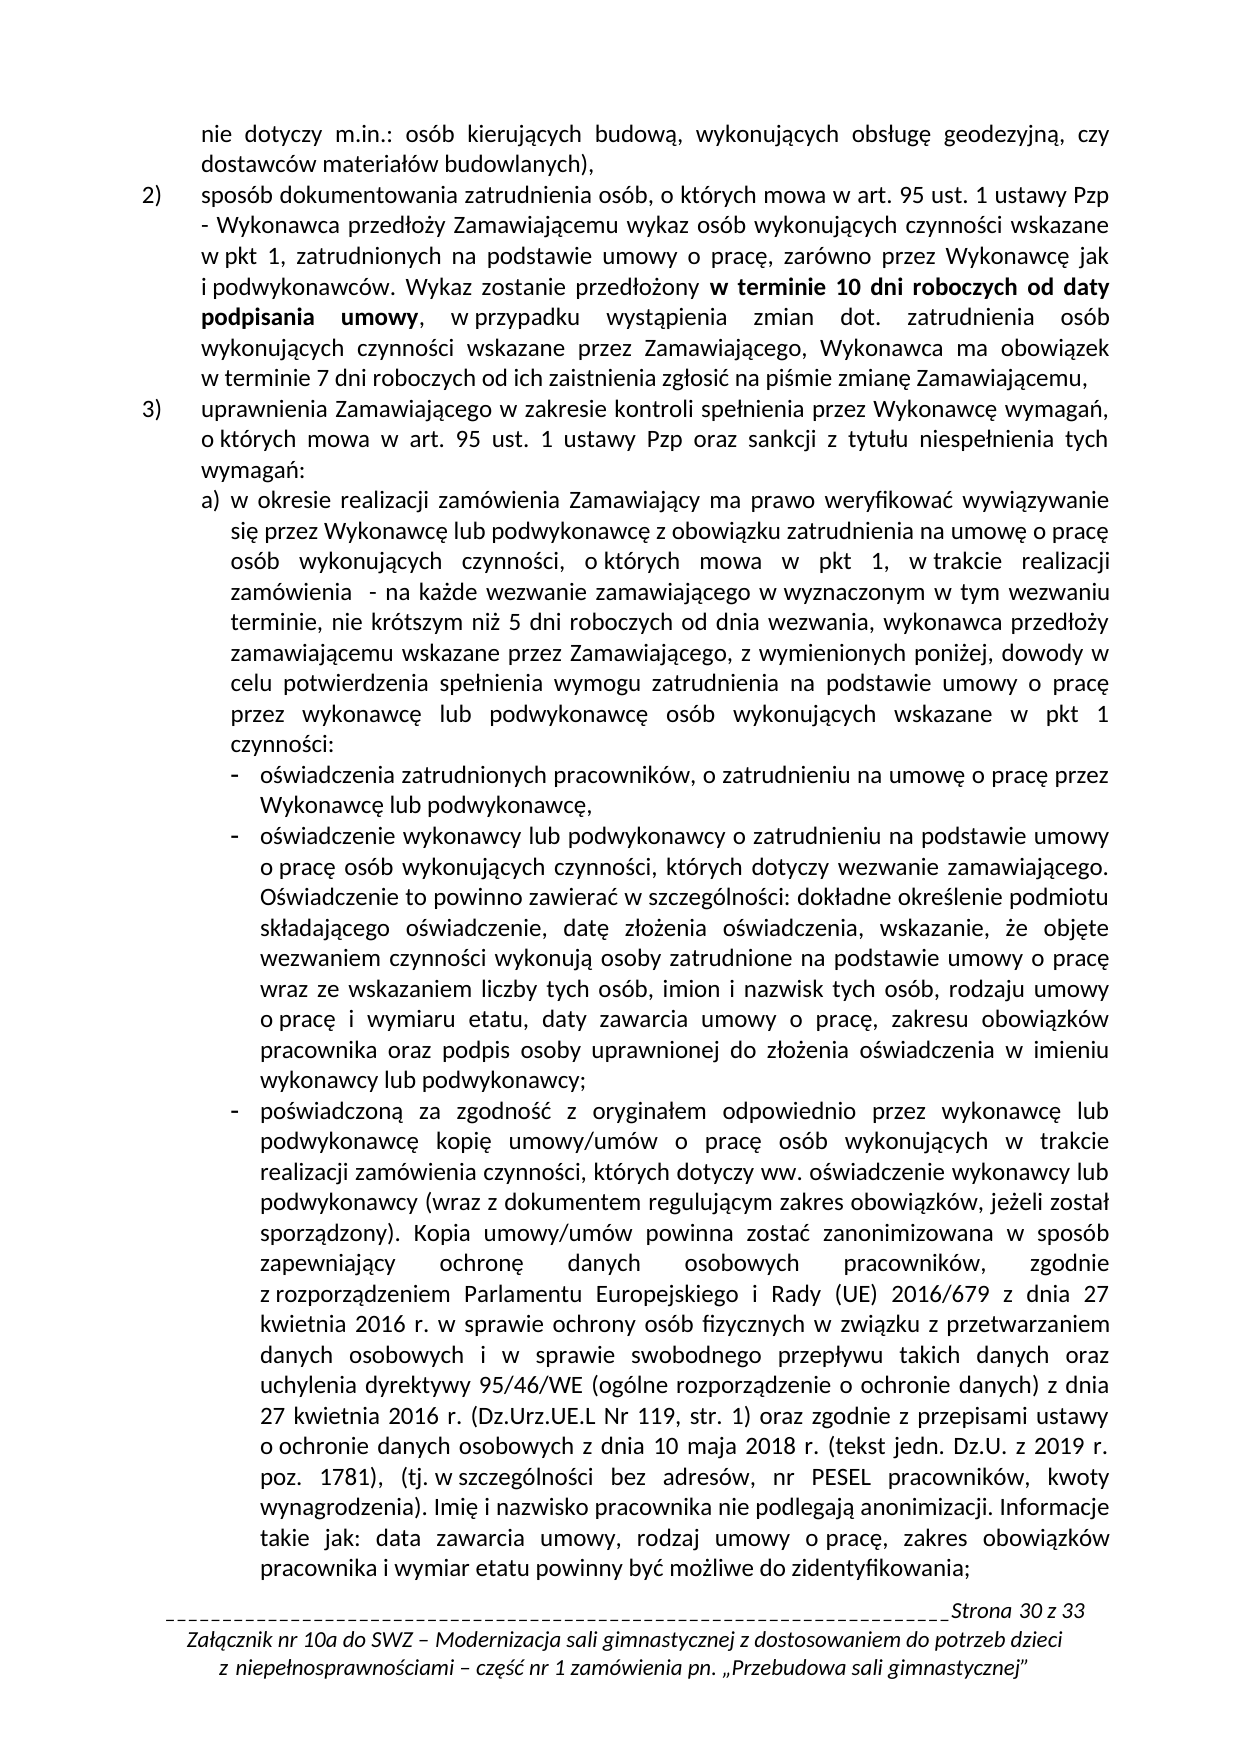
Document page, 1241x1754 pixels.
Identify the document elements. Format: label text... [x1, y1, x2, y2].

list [142, 118, 1110, 179]
list poświadczoną za zgodność z oryginałem odpowiednio przez wykonawcę lub podwykonawcę kopię umowy/umów o pracę osób wykonujących w trakcie realizacji zamówienia czynności, których dotyczy ww. oświadczenie wykonawcy lub podwykonawcy (wraz z dokumentem regulującym zakres obowiązków, jeżeli został sporządzony). Kopia umowy/umów powinna zostać zanonimizowana w sposób zapewniający ochronę danych osobowych pracowników, zgodnie z rozporządzeniem Parlamentu Europejskiego i Rady (UE) 2016/679 z dnia 27 kwietnia 2016 r. w sprawie ochrony osób fizycznych w związku z przetwarzaniem danych osobowych i w sprawie swobodnego przepływu takich danych oraz uchylenia dyrektywy 95/46/WE (ogólne rozporządzenie o ochronie danych) z dnia 27 kwietnia 2016 r. (Dz.Urz.UE.L Nr 119, str. 1) oraz zgodnie z przepisami ustawy o ochronie danych osobowych z dnia 10 maja 2018 r. (tekst jedn. Dz.U. z 2019 r. poz. 1781), (tj. w szczególności bez adresów, nr PESEL pracowników, kwoty wynagrodzenia). Imię i nazwisko pracownika nie podlegają anonimizacji. Informacje takie jak: data zawarcia umowy, rodzaj umowy o pracę, zakres obowiązków pracownika i wymiar etatu powinny być możliwe do zidentyfikowania; [230, 1095, 1110, 1583]
list uprawnienia Zamawiającego w zakresie kontroli spełnienia przez Wykonawcę wymagań, o których mowa w art. 95 ust. 1 ustawy Pzp oraz sankcji z tytułu niespełnienia tych wymagań: [142, 393, 1110, 484]
list oświadczenia zatrudnionych pracowników, o zatrudnieniu na umowę o pracę przez Wykonawcę lub podwykonawcę, [230, 759, 1110, 820]
list sposób dokumentowania zatrudnienia osób, o których mowa w art. 95 ust. 1 ustawy Pzp - Wykonawca przedłoży Zamawiającemu wykaz osób wykonujących czynności wskazane w pkt 1, zatrudnionych na podstawie umowy o pracę, zarówno przez Wykonawcę jak i podwykonawców. Wykaz zostanie przedłożony w terminie 10 dni roboczych od daty podpisania umowy, w przypadku wystąpienia zmian dot. zatrudnienia osób wykonujących czynności wskazane przez Zamawiającego, Wykonawca ma obowiązek w terminie 7 dni roboczych od ich zaistnienia zgłosić na piśmie zmianę Zamawiającemu, [142, 179, 1110, 393]
list w okresie realizacji zamówienia Zamawiający ma prawo weryfikować wywiązywanie się przez Wykonawcę lub podwykonawcę z obowiązku zatrudnienia na umowę o pracę osób wykonujących czynności, o których mowa w pkt 1, w trakcie realizacji zamówienia - na każde wezwanie zamawiającego w wyznaczonym w tym wezwaniu terminie, nie krótszym niż 5 dni roboczych od dnia wezwania, wykonawca przedłoży zamawiającemu wskazane przez Zamawiającego, z wymienionych poniżej, dowody w celu potwierdzenia spełnienia wymogu zatrudnienia na podstawie umowy o pracę przez wykonawcę lub podwykonawcę osób wykonujących wskazane w pkt 1 czynności: [201, 484, 1110, 759]
list oświadczenie wykonawcy lub podwykonawcy o zatrudnieniu na podstawie umowy o pracę osób wykonujących czynności, których dotyczy wezwanie zamawiającego. Oświadczenie to powinno zawierać w szczególności: dokładne określenie podmiotu składającego oświadczenie, datę złożenia oświadczenia, wskazanie, że objęte wezwaniem czynności wykonują osoby zatrudnione na podstawie umowy o pracę wraz ze wskazaniem liczby tych osób, imion i nazwisk tych osób, rodzaju umowy o pracę i wymiaru etatu, daty zawarcia umowy o pracę, zakresu obowiązków pracownika oraz podpis osoby uprawnionej do złożenia oświadczenia w imieniu wykonawcy lub podwykonawcy; [230, 820, 1110, 1095]
